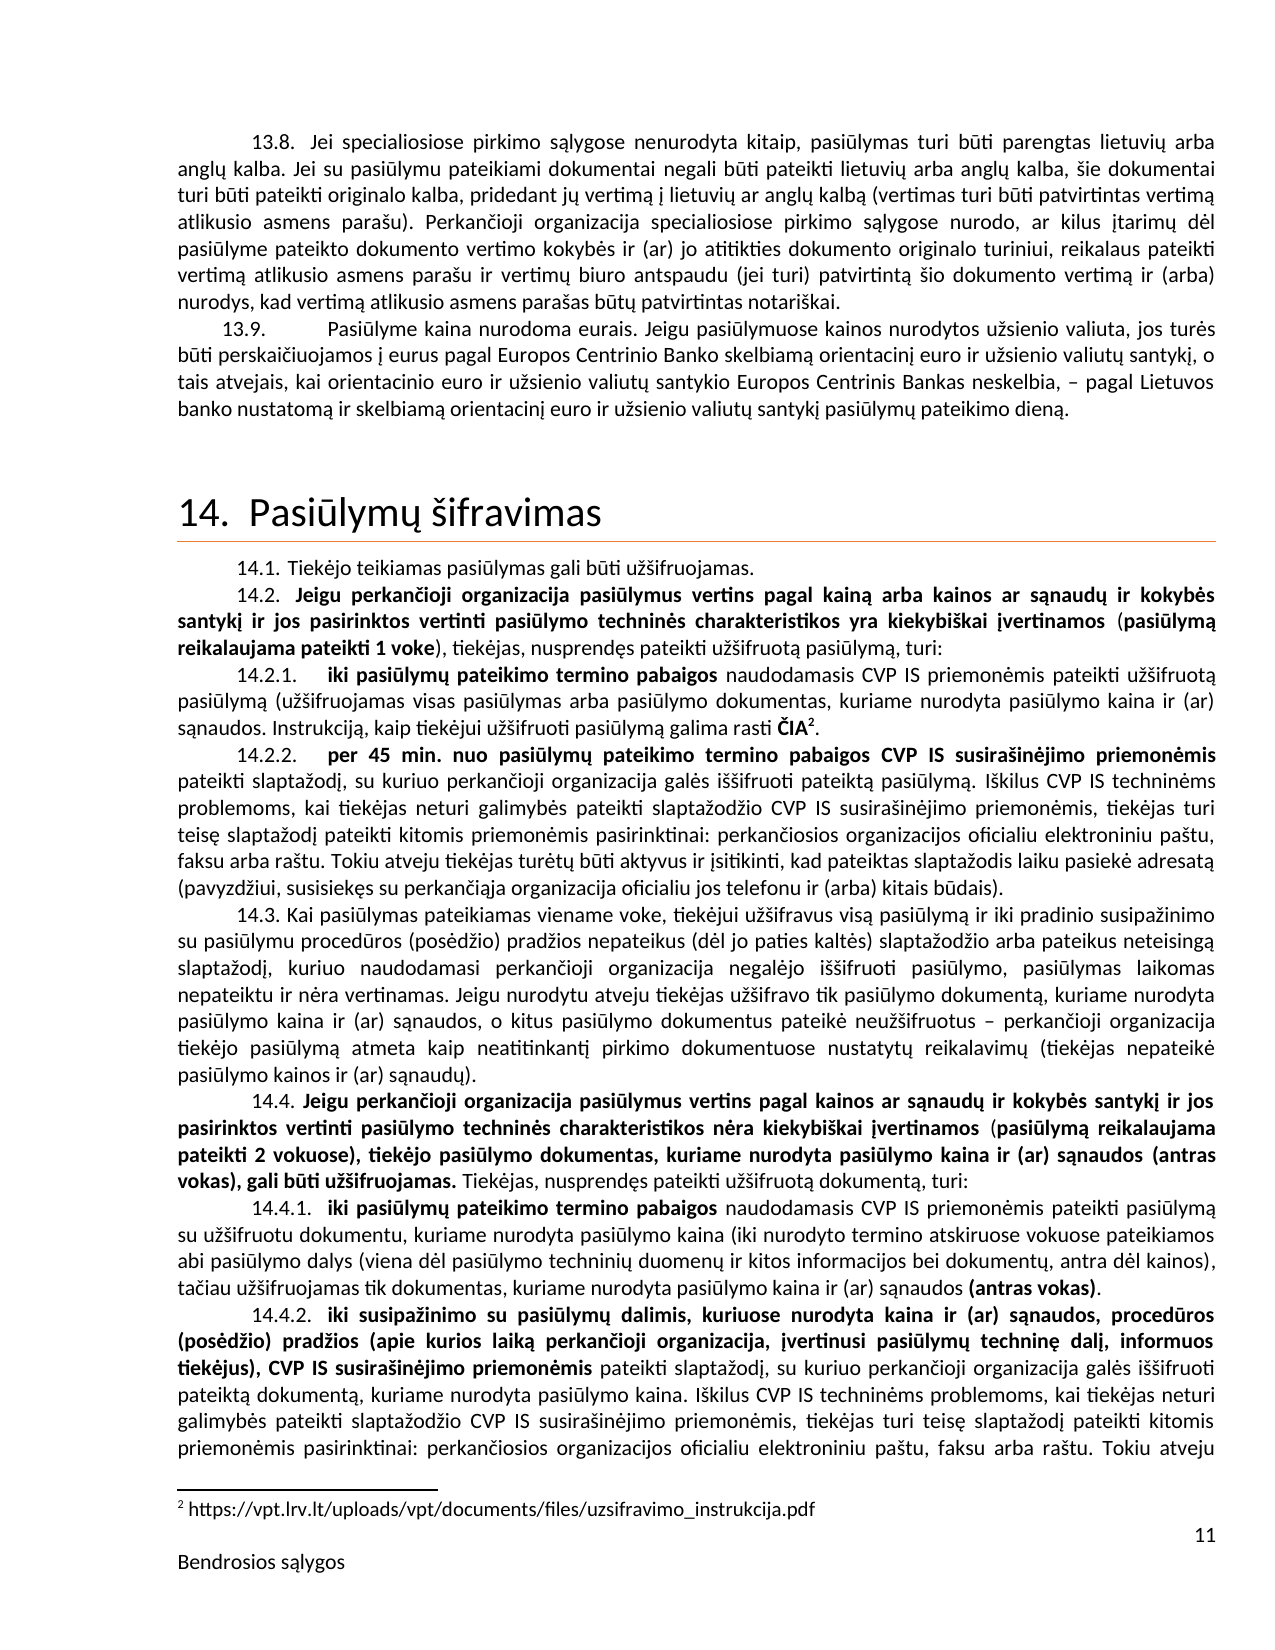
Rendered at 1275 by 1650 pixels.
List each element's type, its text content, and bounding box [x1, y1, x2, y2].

list iki pasiūlymų pateikimo termino pabaigos naudodamasis CVP IS priemonėmis pateikti užšifruotą pasiūlymą (užšifruojamas visas pasiūlymas arba pasiūlymo dokumentas, kuriame nurodyta pasiūlymo kaina ir (ar) sąnaudos. Instrukciją, kaip tiekėjui užšifruoti pasiūlymą galima rasti ČIA. [177, 661, 1216, 741]
list Tiekėjo teikiamas pasiūlymas gali būti užšifruojamas. [236, 554, 1216, 581]
text 14.3. Kai pasiūlymas pateikiamas viename voke, tiekėjui užšifravus visą pasiūlymą ir iki pradinio susipažinimo su pasiūlymu procedūros (posėdžio) pradžios nepateikus (dėl jo paties kaltės) slaptažodžio arba pateikus neteisingą slaptažodį, kuriuo naudodamasi perkančioji organizacija negalėjo iššifruoti pasiūlymo, pasiūlymas laikomas nepateiktu ir nėra vertinamas. Jeigu nurodytu atveju tiekėjas užšifravo tik pasiūlymo dokumentą, kuriame nurodyta pasiūlymo kaina ir (ar) sąnaudos, o kitus pasiūlymo dokumentus pateikė neužšifruotus – perkančioji organizacija tiekėjo pasiūlymą atmeta kaip neatitinkantį pirkimo dokumentuose nustatytų reikalavimų (tiekėjas nepateikė pasiūlymo kainos ir (ar) sąnaudų). [177, 901, 1216, 1088]
text 14.4. Jeigu perkančioji organizacija pasiūlymus vertins pagal kainos ar sąnaudų ir kokybės santykį ir jos pasirinktos vertinti pasiūlymo techninės charakteristikos nėra kiekybiškai įvertinamos (pasiūlymą reikalaujama pateikti 2 vokuose), tiekėjo pasiūlymo dokumentas, kuriame nurodyta pasiūlymo kaina ir (ar) sąnaudos (antras vokas), gali būti užšifruojamas. Tiekėjas, nusprendęs pateikti užšifruotą dokumentą, turi: [177, 1088, 1216, 1194]
list Pasiūlyme kaina nurodoma eurais. Jeigu pasiūlymuose kainos nurodytos užsienio valiuta, jos turės būti perskaičiuojamos į eurus pagal Europos Centrinio Banko skelbiamą orientacinį euro ir užsienio valiutų santykį, o tais atvejais, kai orientacinio euro ir užsienio valiutų santykio Europos Centrinis Bankas neskelbia, – pagal Lietuvos banko nustatomą ir skelbiamą orientacinį euro ir užsienio valiutų santykį pasiūlymų pateikimo dieną. [177, 315, 1216, 422]
list Jei specialiosiose pirkimo sąlygose nenurodyta kitaip, pasiūlymas turi būti parengtas lietuvių arba anglų kalba. Jei su pasiūlymu pateikiami dokumentai negali būti pateikti lietuvių arba anglų kalba, šie dokumentai turi būti pateikti originalo kalba, pridedant jų vertimą į lietuvių ar anglų kalbą (vertimas turi būti patvirtintas vertimą atlikusio asmens parašu). Perkančioji organizacija specialiosiose pirkimo sąlygose nurodo, ar kilus įtarimų dėl pasiūlyme pateikto dokumento vertimo kokybės ir (ar) jo atitikties dokumento originalo turiniui, reikalaus pateikti vertimą atlikusio asmens parašu ir vertimų biuro antspaudu (jei turi) patvirtintą šio dokumento vertimą ir (arba) nurodys, kad vertimą atlikusio asmens parašas būtų patvirtintas notariškai. [177, 128, 1216, 315]
subtitle 14. Pasiūlymų šifravimas [177, 486, 1216, 541]
list per 45 min. nuo pasiūlymų pateikimo termino pabaigos CVP IS susirašinėjimo priemonėmis pateikti slaptažodį, su kuriuo perkančioji organizacija galės iššifruoti pateiktą pasiūlymą. Iškilus CVP IS techninėms problemoms, kai tiekėjas neturi galimybės pateikti slaptažodžio CVP IS susirašinėjimo priemonėmis, tiekėjas turi teisę slaptažodį pateikti kitomis priemonėmis pasirinktinai: perkančiosios organizacijos oficialiu elektroniniu paštu, faksu arba raštu. Tokiu atveju tiekėjas turėtų būti aktyvus ir įsitikinti, kad pateiktas slaptažodis laiku pasiekė adresatą (pavyzdžiui, susisiekęs su perkančiąja organizacija oficialiu jos telefonu ir (arba) kitais būdais). [177, 741, 1216, 901]
list Jeigu perkančioji organizacija pasiūlymus vertins pagal kainą arba kainos ar sąnaudų ir kokybės santykį ir jos pasirinktos vertinti pasiūlymo techninės charakteristikos yra kiekybiškai įvertinamos (pasiūlymą reikalaujama pateikti 1 voke), tiekėjas, nusprendęs pateikti užšifruotą pasiūlymą, turi: [177, 581, 1216, 661]
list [177, 1301, 1216, 1461]
list iki pasiūlymų pateikimo termino pabaigos naudodamasis CVP IS priemonėmis pateikti pasiūlymą su užšifruotu dokumentu, kuriame nurodyta pasiūlymo kaina (iki nurodyto termino atskiruose vokuose pateikiamos abi pasiūlymo dalys (viena dėl pasiūlymo techninių duomenų ir kitos informacijos bei dokumentų, antra dėl kainos), tačiau užšifruojamas tik dokumentas, kuriame nurodyta pasiūlymo kaina ir (ar) sąnaudos (antras vokas). [177, 1194, 1216, 1301]
